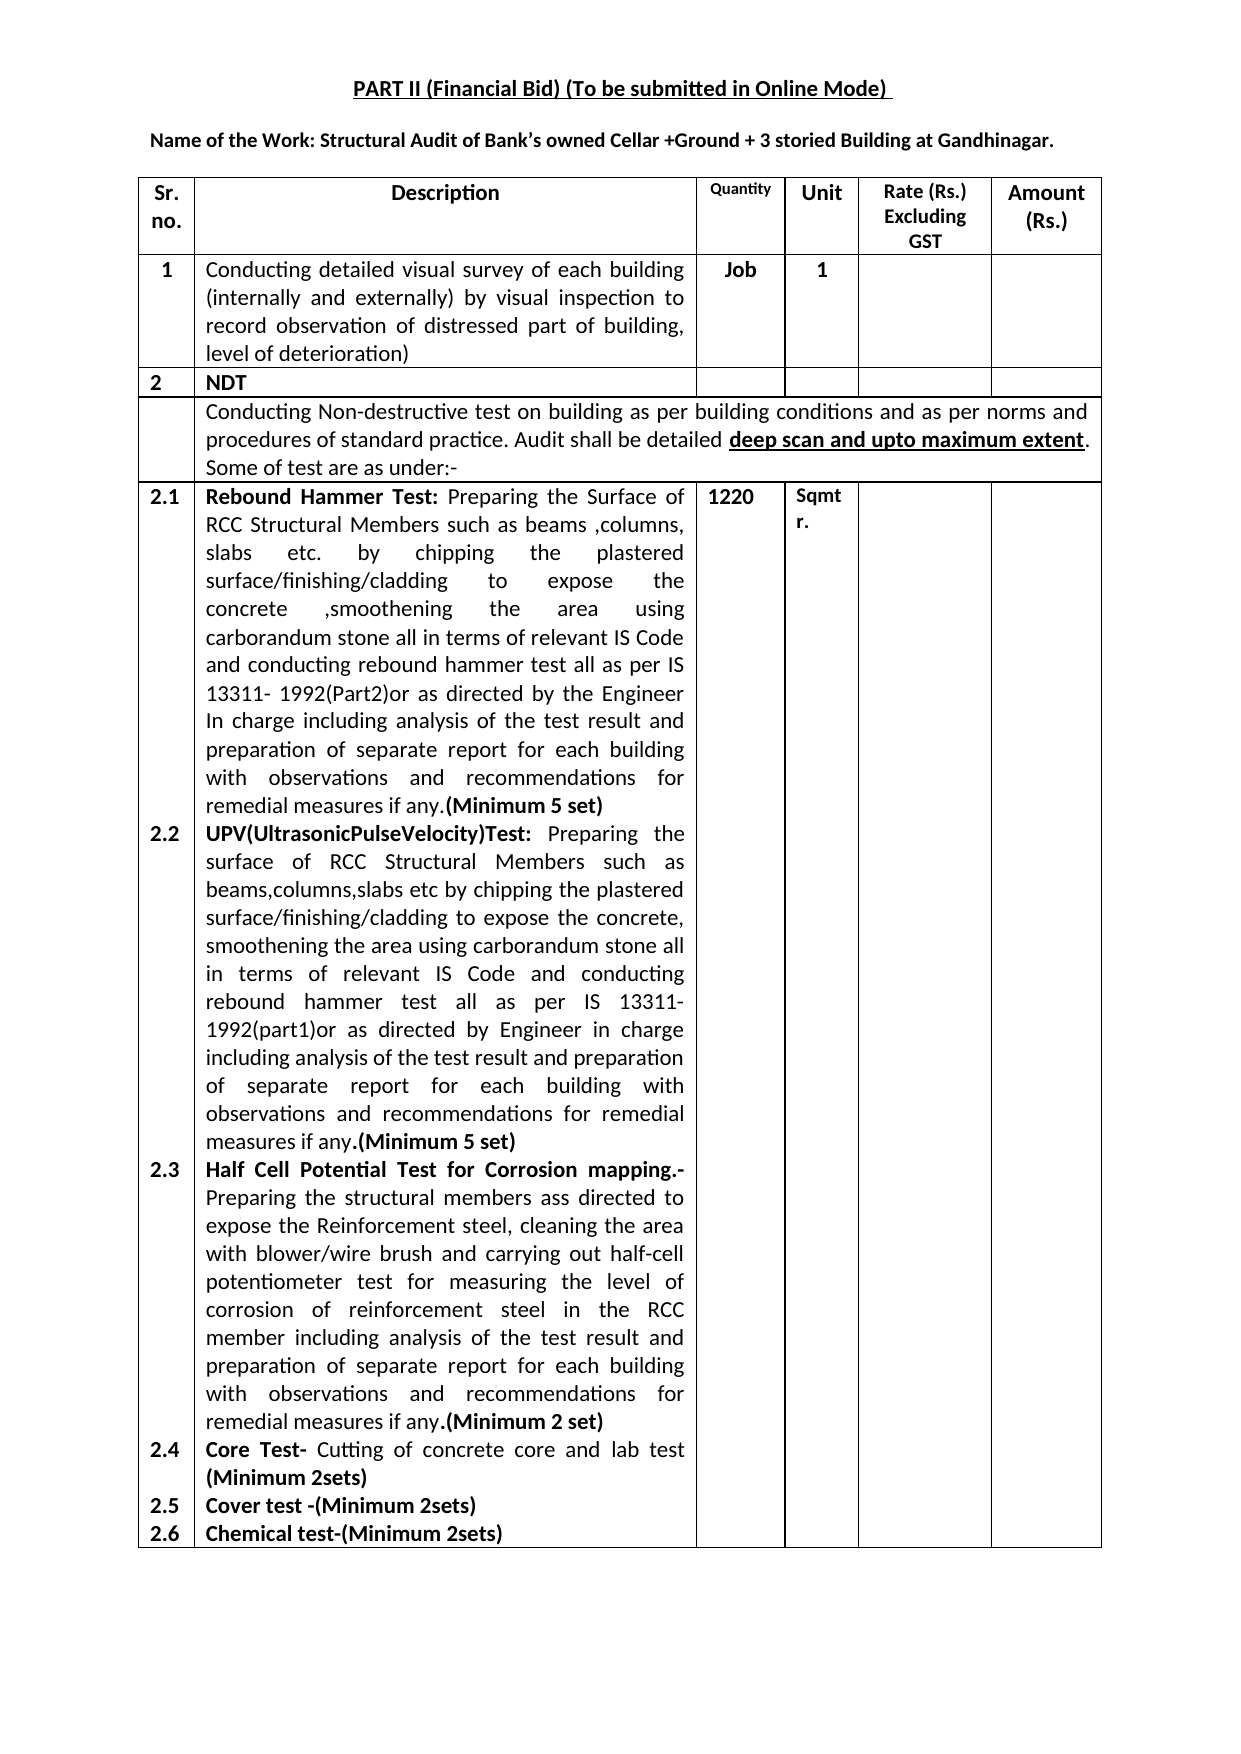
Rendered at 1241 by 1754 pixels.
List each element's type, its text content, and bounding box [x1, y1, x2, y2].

table_cell 2 [139, 368, 194, 396]
table_cell [859, 483, 991, 1547]
table_cell [859, 368, 991, 396]
text PART II (Financial Bid) (To be submitted in Online Mode) [150, 74, 1090, 102]
table_header Rate (Rs.) Excluding GST [859, 178, 991, 254]
table_cell 1 [786, 255, 858, 367]
table_header Sr.no. [139, 178, 194, 254]
table_header Amount (Rs.) [992, 178, 1101, 254]
table_header Quantity [697, 178, 784, 254]
table_cell Conducting detailed visual survey of each building (internally and externally) by visual inspection to record observation of distressed part of building, level of deterioration) [195, 255, 696, 367]
table_header Unit [786, 178, 858, 254]
table_cell [139, 398, 194, 481]
table_header Description [195, 178, 696, 254]
table_cell [697, 368, 784, 396]
text Name of the Work: Structural Audit of Bank’s owned Cellar +Ground + 3 storied Building at Gandhinagar. [150, 127, 1090, 152]
table_cell [992, 368, 1101, 396]
table_cell 1220 [697, 483, 784, 1547]
table_cell Job [697, 255, 784, 367]
table_cell Rebound Hammer Test: Preparing the Surface of RCC Structural Members such as beams ,columns, slabs etc. by chipping the plastered surface/finishing/cladding to expose the concrete ,smoothening the area using carborandum stone all in terms of relevant IS Code and conducting rebound hammer test all as per IS 13311- 1992(Part2)or as directed by the Engineer In charge including analysis of the test result and preparation of separate report for each building with observations and recommendations for remedial measures if any.(Minimum 5 set) UPV(UltrasonicPulseVelocity)Test: Preparing the surface of RCC Structural Members such as beams,columns,slabs etc by chipping the plastered surface/finishing/cladding to expose the concrete, smoothening the area using carborandum stone all in terms of relevant IS Code and conducting rebound hammer test all as per IS 13311-1992(part1)or as directed by Engineer in charge including analysis of the test result and preparation of separate report for each building with observations and recommendations for remedial measures if any.(Minimum 5 set) Half Cell Potential Test for Corrosion mapping.-Preparing the structural members ass directed to expose the Reinforcement steel, cleaning the area with blower/wire brush and carrying out half-cell potentiometer test for measuring the level of corrosion of reinforcement steel in the RCC member including analysis of the test result and preparation of separate report for each building with observations and recommendations for remedial measures if any.(Minimum 2 set) Core Test- Cutting of concrete core and lab test (Minimum 2sets) Cover test -(Minimum 2sets) Chemical test-(Minimum 2sets) [195, 483, 696, 1547]
table_cell Sqmtr. [786, 483, 858, 1547]
table_cell 2.1 2.2 2.3 2.4 2.5 2.6 [139, 483, 194, 1547]
table_cell Conducting Non-destructive test on building as per building conditions and as per norms and procedures of standard practice. Audit shall be detailed deep scan and upto maximum extent. Some of test are as under:- [195, 398, 1101, 481]
table_cell 1 [139, 255, 194, 367]
table_cell [992, 483, 1101, 1547]
table_cell [786, 368, 858, 396]
table_cell [859, 255, 991, 367]
table_cell [992, 255, 1101, 367]
table_cell NDT [195, 368, 696, 396]
